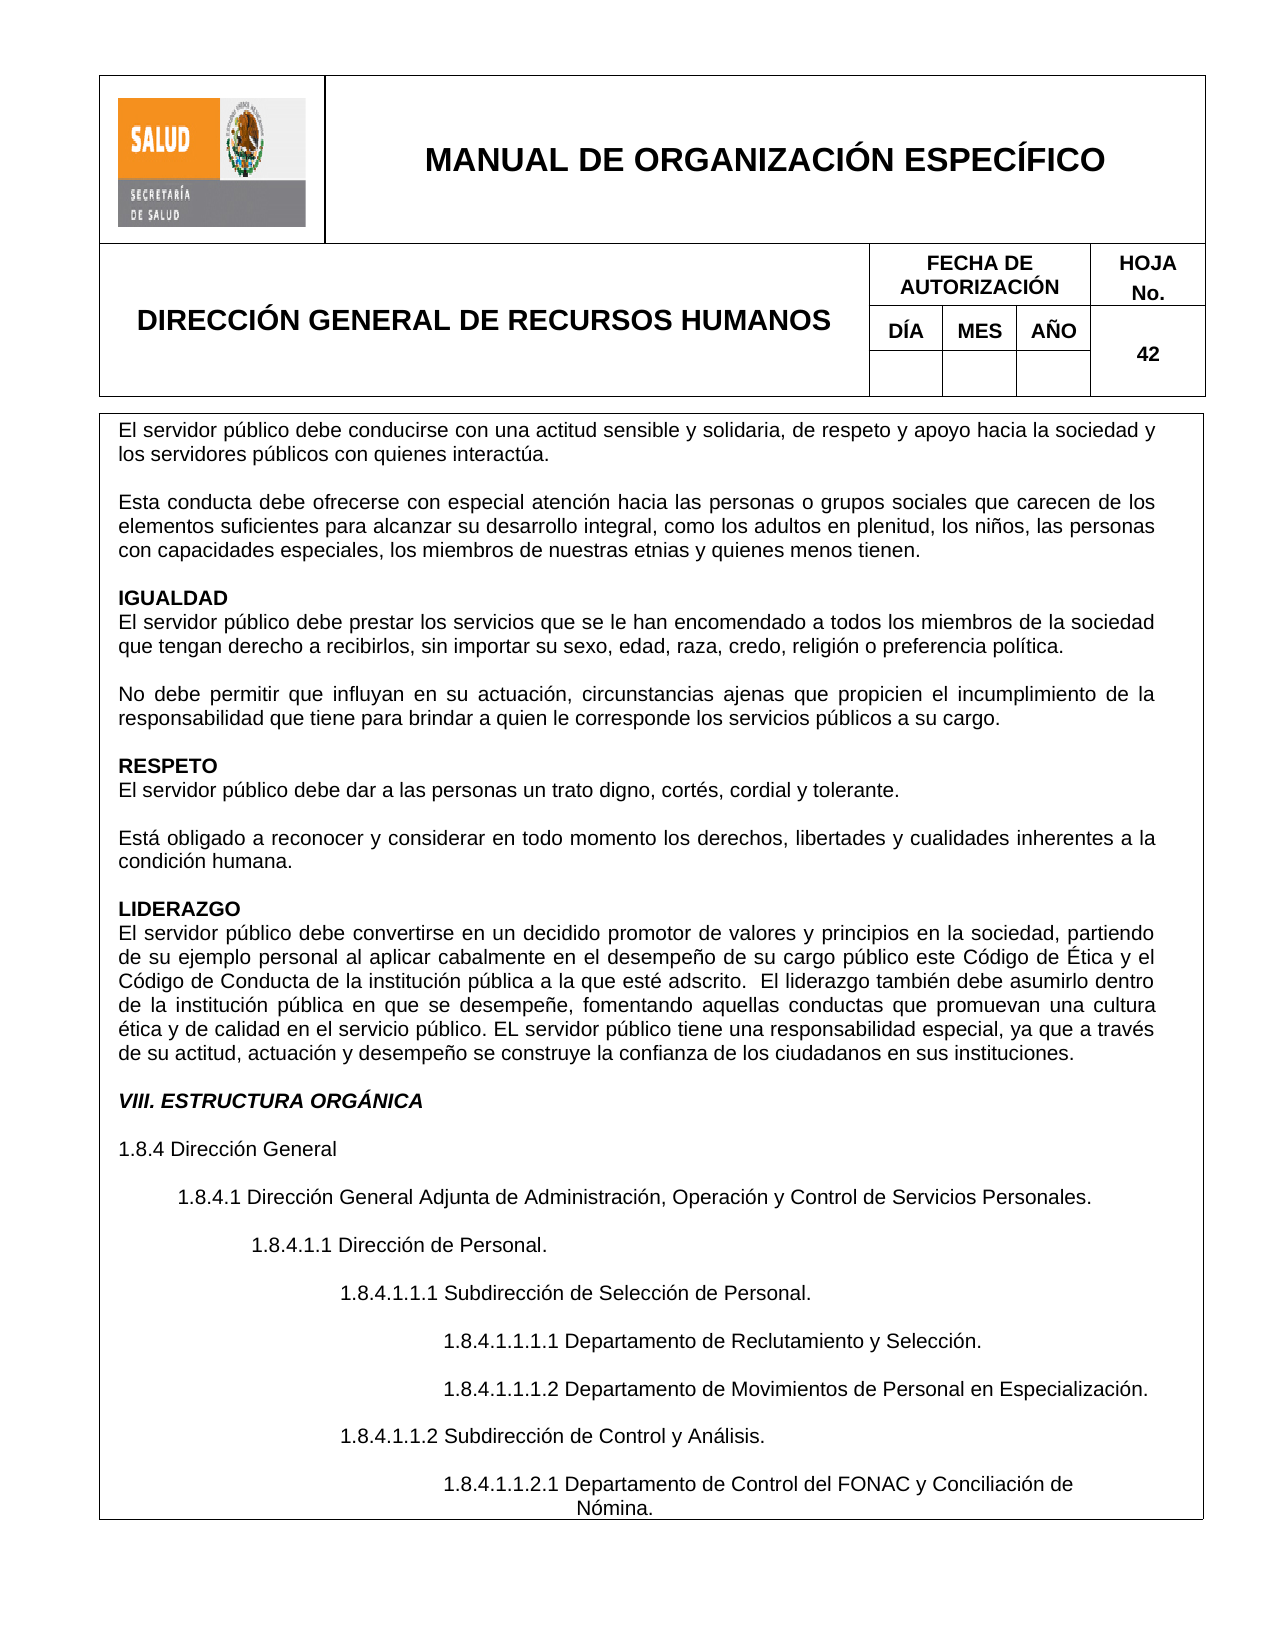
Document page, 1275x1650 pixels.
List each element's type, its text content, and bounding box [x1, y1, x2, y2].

text El servidor público debe conducirse con una actitud sensible y solidaria, de respeto y apoyo hacia la sociedad y los servidores públicos con quienes interactúa. [118, 418, 1157, 466]
text LIDERAZGO [118, 897, 1157, 921]
text RESPETO [118, 753, 1157, 777]
text 1.8.4.1.1.1.1 Departamento de Reclutamiento y Selección. [118, 1328, 1157, 1352]
picture [118, 98, 306, 227]
text Esta conducta debe ofrecerse con especial atención hacia las personas o grupos sociales que carecen de los elementos suficientes para alcanzar su desarrollo integral, como los adultos en plenitud, los niños, las personas con capacidades especiales, los miembros de nuestras etnias y quienes menos tienen. [118, 490, 1157, 562]
subtitle VIII. ESTRUCTURA ORGÁNICA [118, 1089, 1157, 1113]
text El servidor público debe convertirse en un decidido promotor de valores y principios en la sociedad, partiendo de su ejemplo personal al aplicar cabalmente en el desempeño de su cargo público este Código de Ética y el Código de Conducta de la institución pública a la que esté adscrito. El liderazgo también debe asumirlo dentro de la institución pública en que se desempeñe, fomentando aquellas conductas que promuevan una cultura ética y de calidad en el servicio público. EL servidor público tiene una responsabilidad especial, ya que a través de su actitud, actuación y desempeño se construye la confianza de los ciudadanos en sus instituciones. [118, 921, 1157, 1065]
text 1.8.4.1.1.2.1 Departamento de Control del FONAC y Conciliación de Nómina. [443, 1472, 1157, 1520]
text 1.8.4.1.1 Dirección de Personal. [118, 1233, 1157, 1257]
text 1.8.4.1.1.1 Subdirección de Selección de Personal. [118, 1281, 1157, 1304]
text 1.8.4.1.1.2 Subdirección de Control y Análisis. [118, 1424, 1157, 1448]
text No debe permitir que influyan en su actuación, circunstancias ajenas que propicien el incumplimiento de la responsabilidad que tiene para brindar a quien le corresponde los servicios públicos a su cargo. [118, 682, 1157, 729]
text El servidor público debe dar a las personas un trato digno, cortés, cordial y tolerante. [118, 777, 1157, 801]
text 1.8.4.1.1.1.2 Departamento de Movimientos de Personal en Especialización. [118, 1376, 1157, 1400]
text 1.8.4.1 Dirección General Adjunta de Administración, Operación y Control de Servicios Personales. [118, 1185, 1157, 1209]
text IGUALDAD [118, 586, 1157, 610]
text El servidor público debe prestar los servicios que se le han encomendado a todos los miembros de la sociedad que tengan derecho a recibirlos, sin importar su sexo, edad, raza, credo, religión o preferencia política. [118, 610, 1157, 658]
text Está obligado a reconocer y considerar en todo momento los derechos, libertades y cualidades inherentes a la condición humana. [118, 825, 1157, 873]
text 1.8.4 Dirección General [118, 1137, 1157, 1161]
